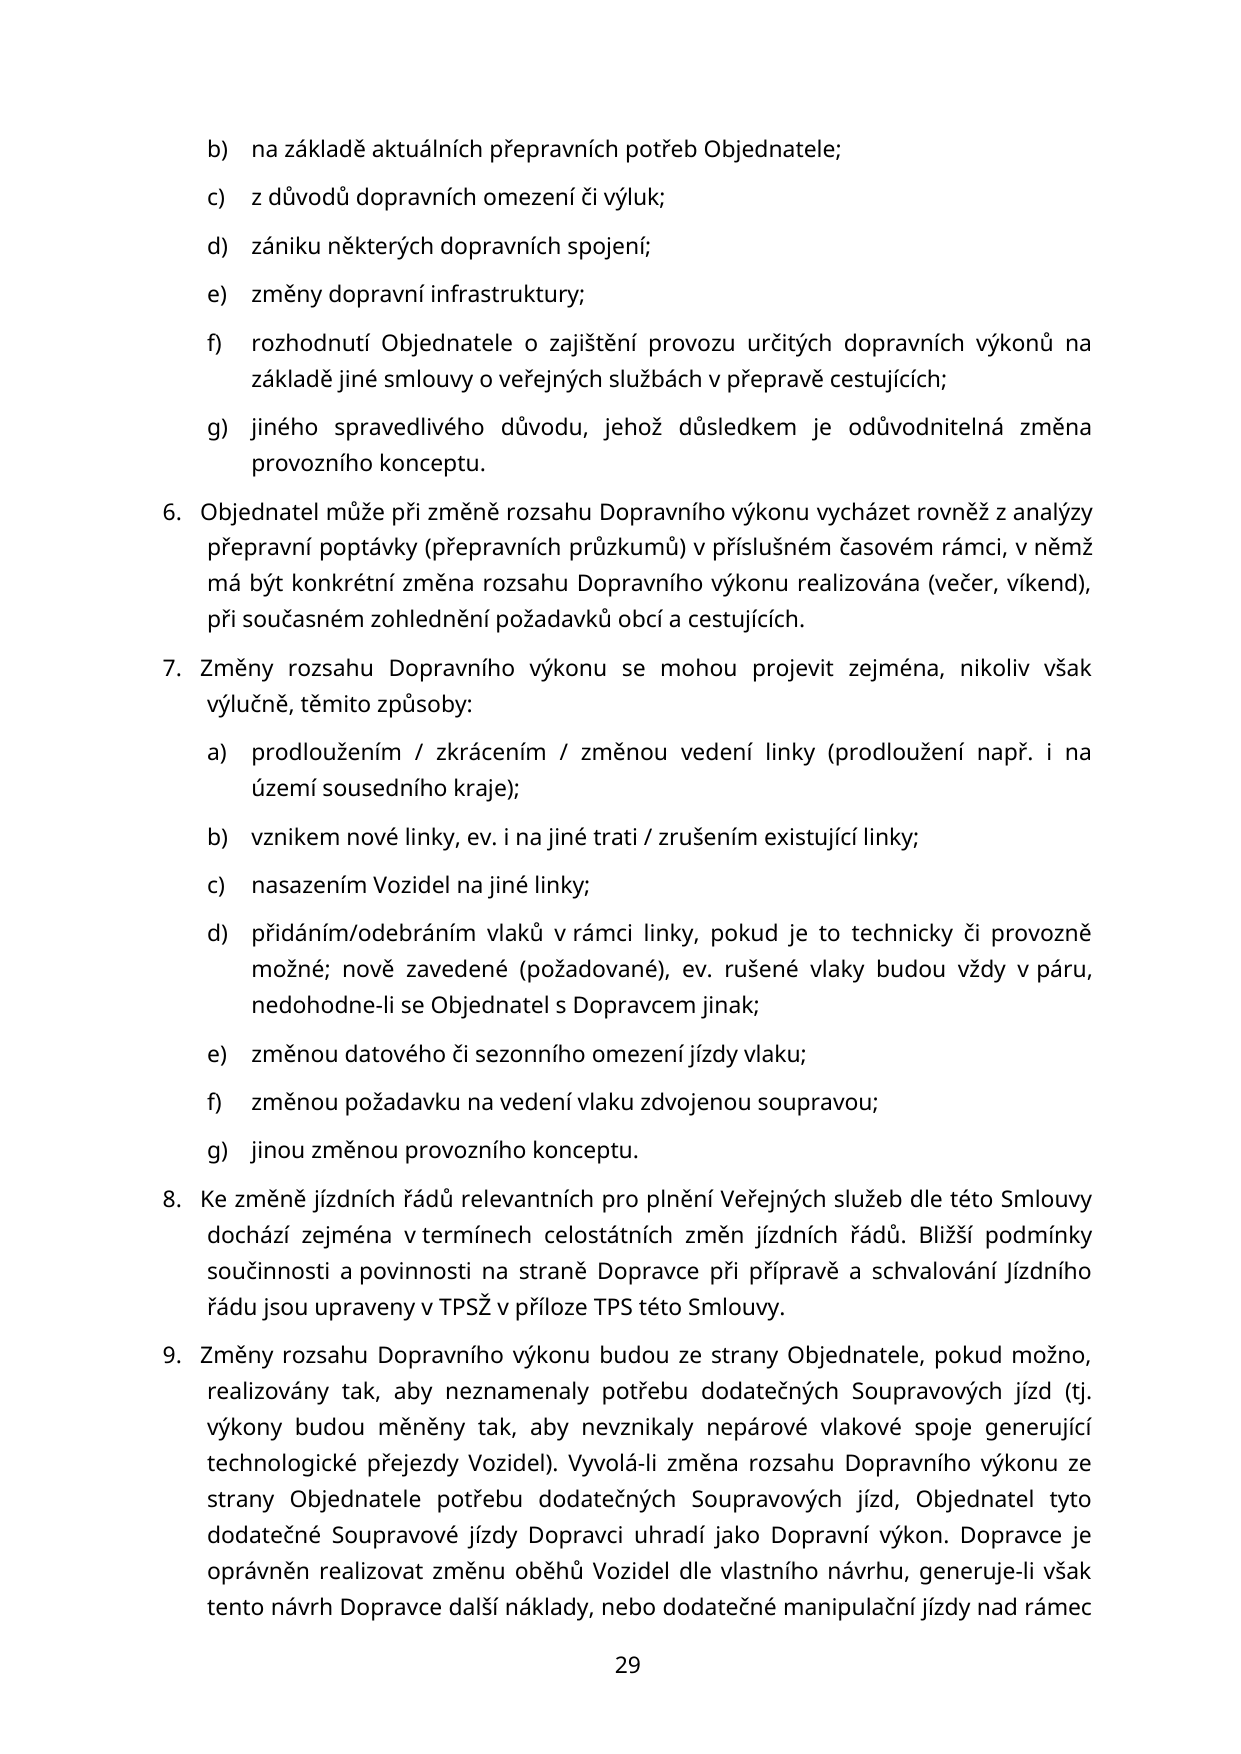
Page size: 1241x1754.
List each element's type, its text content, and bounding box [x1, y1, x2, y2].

list z důvodů dopravních omezení či výluk; [207, 181, 1093, 213]
list na základě aktuálních přepravních potřeb Objednatele; [207, 133, 1093, 164]
list jinou změnou provozního konceptu. [207, 1134, 1093, 1166]
list změnou požadavku na vedení vlaku zdvojenou soupravou; [207, 1086, 1093, 1117]
list Ke změně jízdních řádů relevantních pro plnění Veřejných služeb dle této Smlouvy dochází zejména v termínech celostátních změn jízdních řádů. Bližší podmínky součinnosti a povinnosti na straně Dopravce při přípravě a schvalování Jízdního řádu jsou upraveny v TPSŽ v příloze TPS této Smlouvy. [162, 1183, 1093, 1322]
list zániku některých dopravních spojení; [207, 230, 1093, 261]
list Objednatel může při změně rozsahu Dopravního výkonu vycházet rovněž z analýzy přepravní poptávky (přepravních průzkumů) v příslušném časovém rámci, v němž má být konkrétní změna rozsahu Dopravního výkonu realizována (večer, víkend), při současném zohlednění požadavků obcí a cestujících. [162, 495, 1093, 634]
list rozhodnutí Objednatele o zajištění provozu určitých dopravních výkonů na základě jiné smlouvy o veřejných službách v přepravě cestujících; [207, 327, 1093, 394]
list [162, 1339, 1093, 1622]
list vznikem nové linky, ev. i na jiné trati / zrušením existující linky; [207, 820, 1093, 852]
list změny dopravní infrastruktury; [207, 278, 1093, 309]
list prodloužením / zkrácením / změnou vedení linky (prodloužení např. i na území sousedního kraje); [207, 736, 1093, 803]
list Změny rozsahu Dopravního výkonu se mohou projevit zejména, nikoliv však výlučně, těmito způsoby: [162, 652, 1093, 719]
list změnou datového či sezonního omezení jízdy vlaku; [207, 1038, 1093, 1069]
list jiného spravedlivého důvodu, jehož důsledkem je odůvodnitelná změna provozního konceptu. [207, 411, 1093, 478]
list nasazením Vozidel na jiné linky; [207, 869, 1093, 900]
list přidáním/odebráním vlaků v rámci linky, pokud je to technicky či provozně možné; nově zavedené (požadované), ev. rušené vlaky budou vždy v páru, nedohodne-li se Objednatel s Dopravcem jinak; [207, 917, 1093, 1020]
